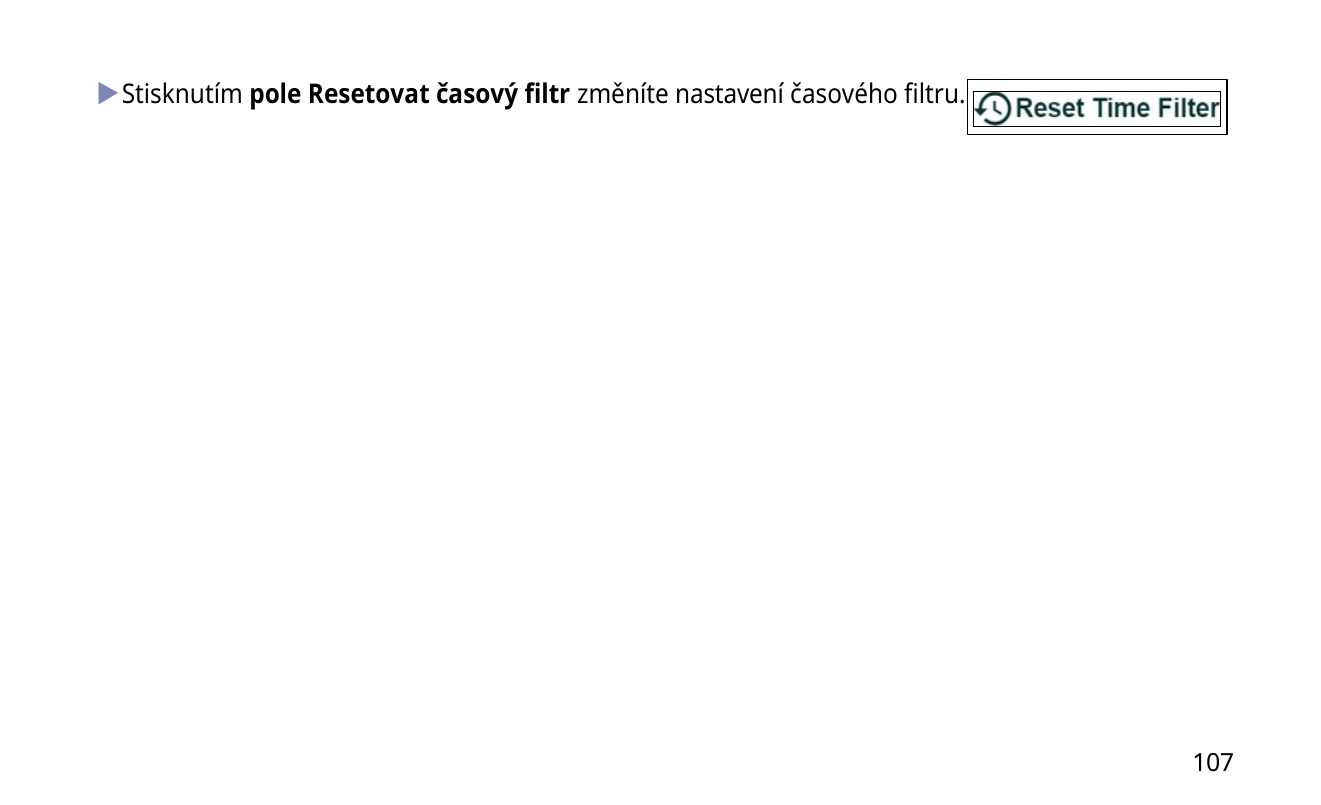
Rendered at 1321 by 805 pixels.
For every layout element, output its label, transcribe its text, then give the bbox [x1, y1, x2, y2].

picture [974, 111, 1220, 126]
list Stisknutím pole Resetovat časový filtr změníte nastavení časového filtru. [96, 74, 1258, 111]
